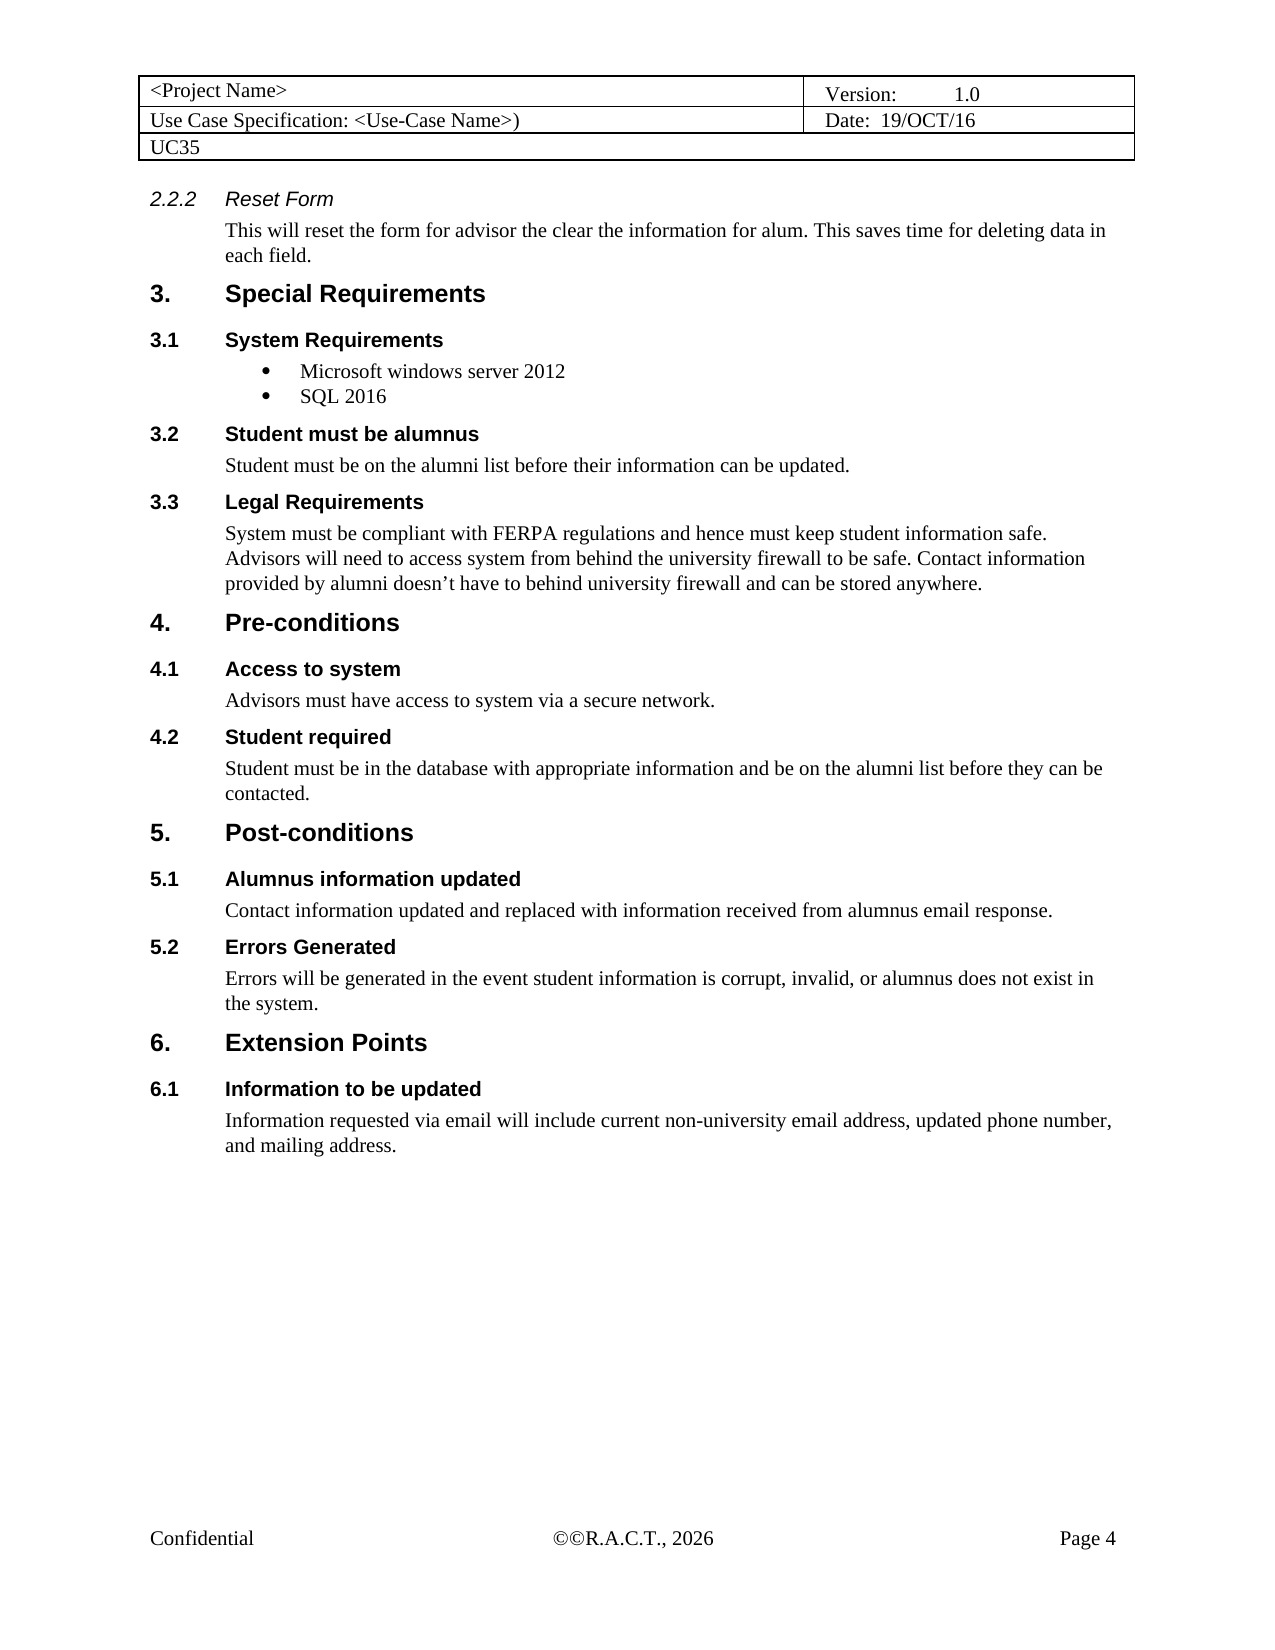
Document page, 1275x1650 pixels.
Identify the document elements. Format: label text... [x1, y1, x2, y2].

text Advisors must have access to system via a secure network. [225, 687, 1125, 712]
subtitle Reset Form [150, 185, 1125, 210]
text Student must be on the alumni list before their information can be updated. [225, 452, 1125, 477]
subtitle Pre-conditions [150, 608, 1125, 637]
text Errors will be generated in the event student information is corrupt, invalid, or alumnus does not exist in the system. [225, 965, 1125, 1015]
text Information requested via email will include current non-university email address, updated phone number, and mailing address. [225, 1107, 1125, 1157]
list Microsoft windows server 2012 [262, 358, 1125, 383]
text Student must be in the database with appropriate information and be on the alumni list before they can be contacted. [225, 755, 1125, 805]
list SQL 2016 [262, 383, 1125, 408]
text This will reset the form for advisor the clear the information for alum. This saves time for deleting data in each field. [225, 217, 1125, 267]
subtitle Extension Points [150, 1028, 1125, 1057]
text Contact information updated and replaced with information received from alumnus email response. [225, 897, 1125, 922]
subtitle Student required [150, 724, 1125, 749]
subtitle Post-conditions [150, 818, 1125, 847]
subtitle Legal Requirements [150, 489, 1125, 514]
subtitle System Requirements [150, 327, 1125, 352]
text System must be compliant with FERPA regulations and hence must keep student information safe. Advisors will need to access system from behind the university firewall to be safe. Contact information provided by alumni doesn’t have to behind university firewall and can be stored anywhere. [225, 520, 1125, 595]
subtitle Information to be updated [150, 1075, 1125, 1100]
subtitle Student must be alumnus [150, 420, 1125, 445]
subtitle Access to system [150, 655, 1125, 680]
subtitle Special Requirements [150, 279, 1125, 308]
subtitle Errors Generated [150, 934, 1125, 959]
subtitle Alumnus information updated [150, 865, 1125, 890]
